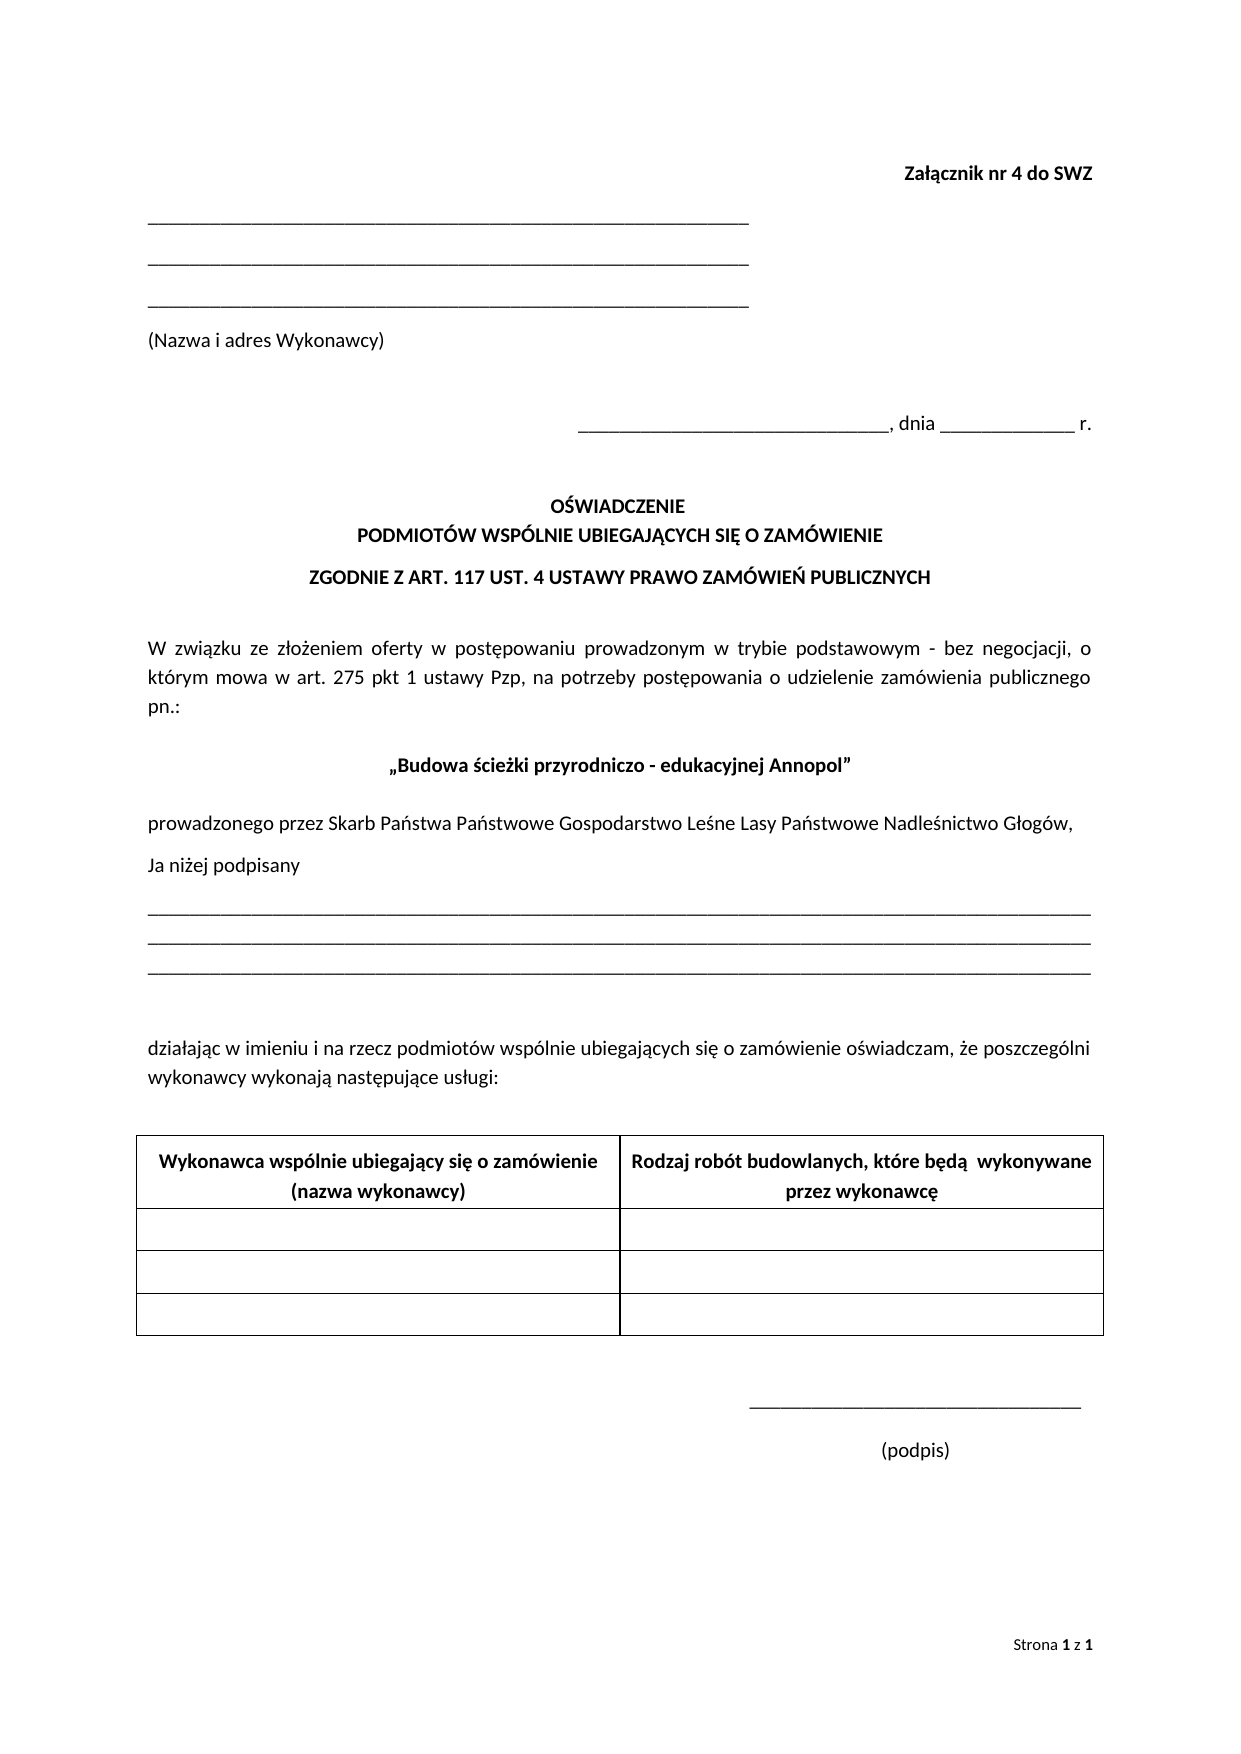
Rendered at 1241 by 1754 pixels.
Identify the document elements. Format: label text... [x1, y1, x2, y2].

text __________________________________________________________ [148, 202, 1093, 227]
text ZGODNIE Z ART. 117 UST. 4 USTAWY PRAWO ZAMÓWIEŃ PUBLICZNYCH [148, 564, 1093, 590]
text OŚWIADCZENIE PODMIOTÓW WSPÓLNIE UBIEGAJĄCYCH SIĘ O ZAMÓWIENIE [148, 493, 1093, 548]
text _________________________________________________________________________________________________________________________________________________________________________________________________________________________________________________________________________________ [148, 893, 1093, 977]
text Ja niżej podpisany [148, 852, 1093, 877]
text ______________________________, dnia _____________ r. [148, 410, 1093, 436]
text Załącznik nr 4 do SWZ [148, 160, 1093, 186]
table_cell [621, 1251, 1103, 1292]
text ________________________________ (podpis) [738, 1386, 1093, 1463]
table_cell [621, 1209, 1103, 1250]
text (Nazwa i adres Wykonawcy) [148, 327, 1093, 352]
table_header Rodzaj robót budowlanych, które będą wykonywane przez wykonawcę [621, 1136, 1103, 1207]
text __________________________________________________________ [148, 285, 1093, 311]
text prowadzonego przez Skarb Państwa Państwowe Gospodarstwo Leśne Lasy Państwowe Nadleśnictwo Głogów, [148, 810, 1093, 836]
table_cell [137, 1294, 619, 1335]
table_cell [137, 1251, 619, 1292]
table_header Wykonawca wspólnie ubiegający się o zamówienie (nazwa wykonawcy) [137, 1136, 619, 1207]
table_cell [137, 1209, 619, 1250]
text __________________________________________________________ [148, 243, 1093, 269]
text W związku ze złożeniem oferty w postępowaniu prowadzonym w trybie podstawowym - bez negocjacji, o którym mowa w art. 275 pkt 1 ustawy Pzp, na potrzeby postępowania o udzielenie zamówienia publicznego pn.: [148, 635, 1093, 719]
text „Budowa ścieżki przyrodniczo - edukacyjnej Annopol” [148, 752, 1093, 777]
table_cell [621, 1294, 1103, 1335]
text działając w imieniu i na rzecz podmiotów wspólnie ubiegających się o zamówienie oświadczam, że poszczególni wykonawcy wykonają następujące usługi: [148, 1035, 1093, 1090]
